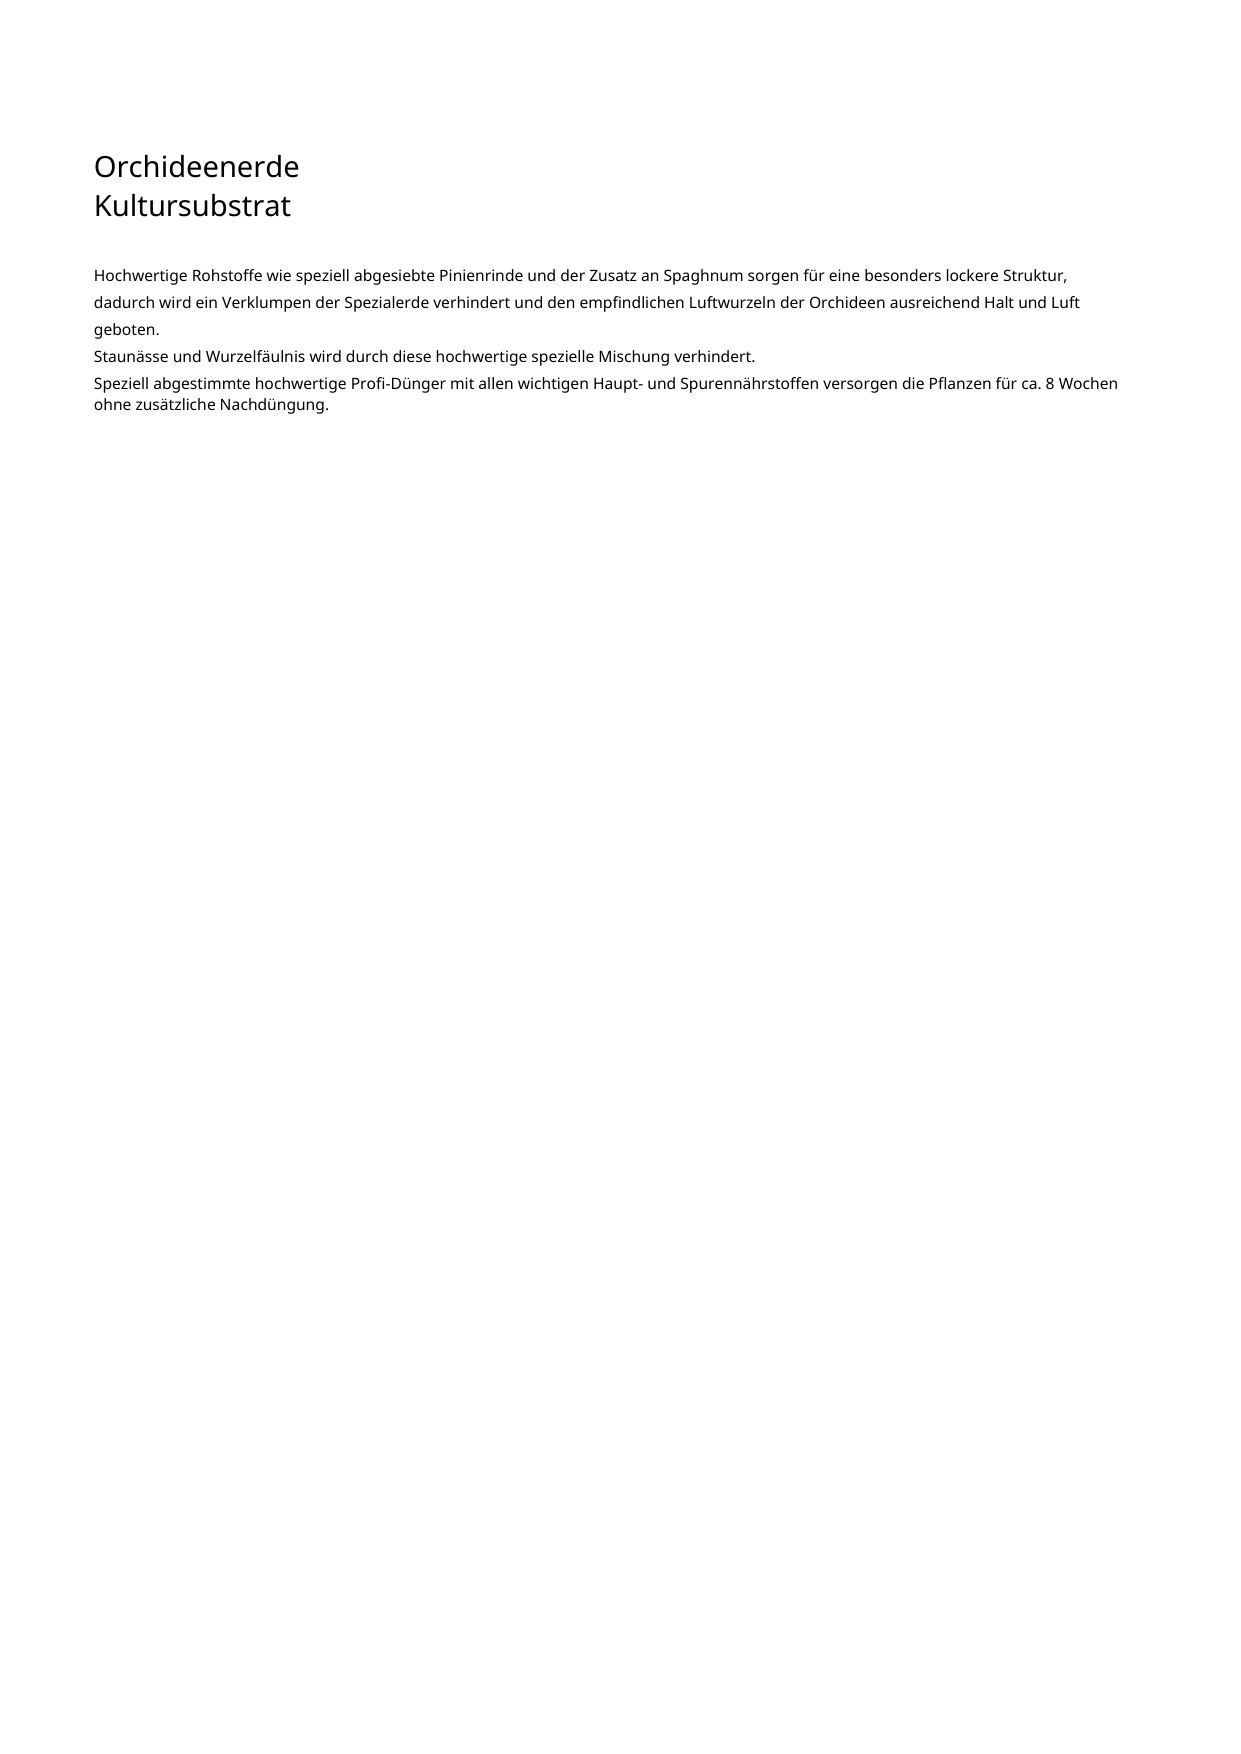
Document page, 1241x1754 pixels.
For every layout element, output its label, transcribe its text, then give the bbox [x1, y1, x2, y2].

text Hochwertige Rohstoffe wie speziell abgesiebte Pinienrinde und der Zusatz an Spaghnum sorgen für eine besonders lockere Struktur, [94, 265, 1146, 286]
text Kultursubstrat [94, 186, 1146, 225]
text Orchideenerde [94, 146, 1146, 186]
text geboten. [94, 319, 1146, 340]
text Staunässe und Wurzelfäulnis wird durch diese hochwertige spezielle Mischung verhindert. [94, 346, 1146, 367]
text Speziell abgestimmte hochwertige Profi-Dünger mit allen wichtigen Haupt- und Spurennährstoffen versorgen die Pflanzen für ca. 8 Wochen [94, 372, 1146, 394]
text dadurch wird ein Verklumpen der Spezialerde verhindert und den empfindlichen Luftwurzeln der Orchideen ausreichend Halt und Luft [94, 292, 1146, 313]
text ohne zusätzliche Nachdüngung. [94, 394, 1146, 415]
